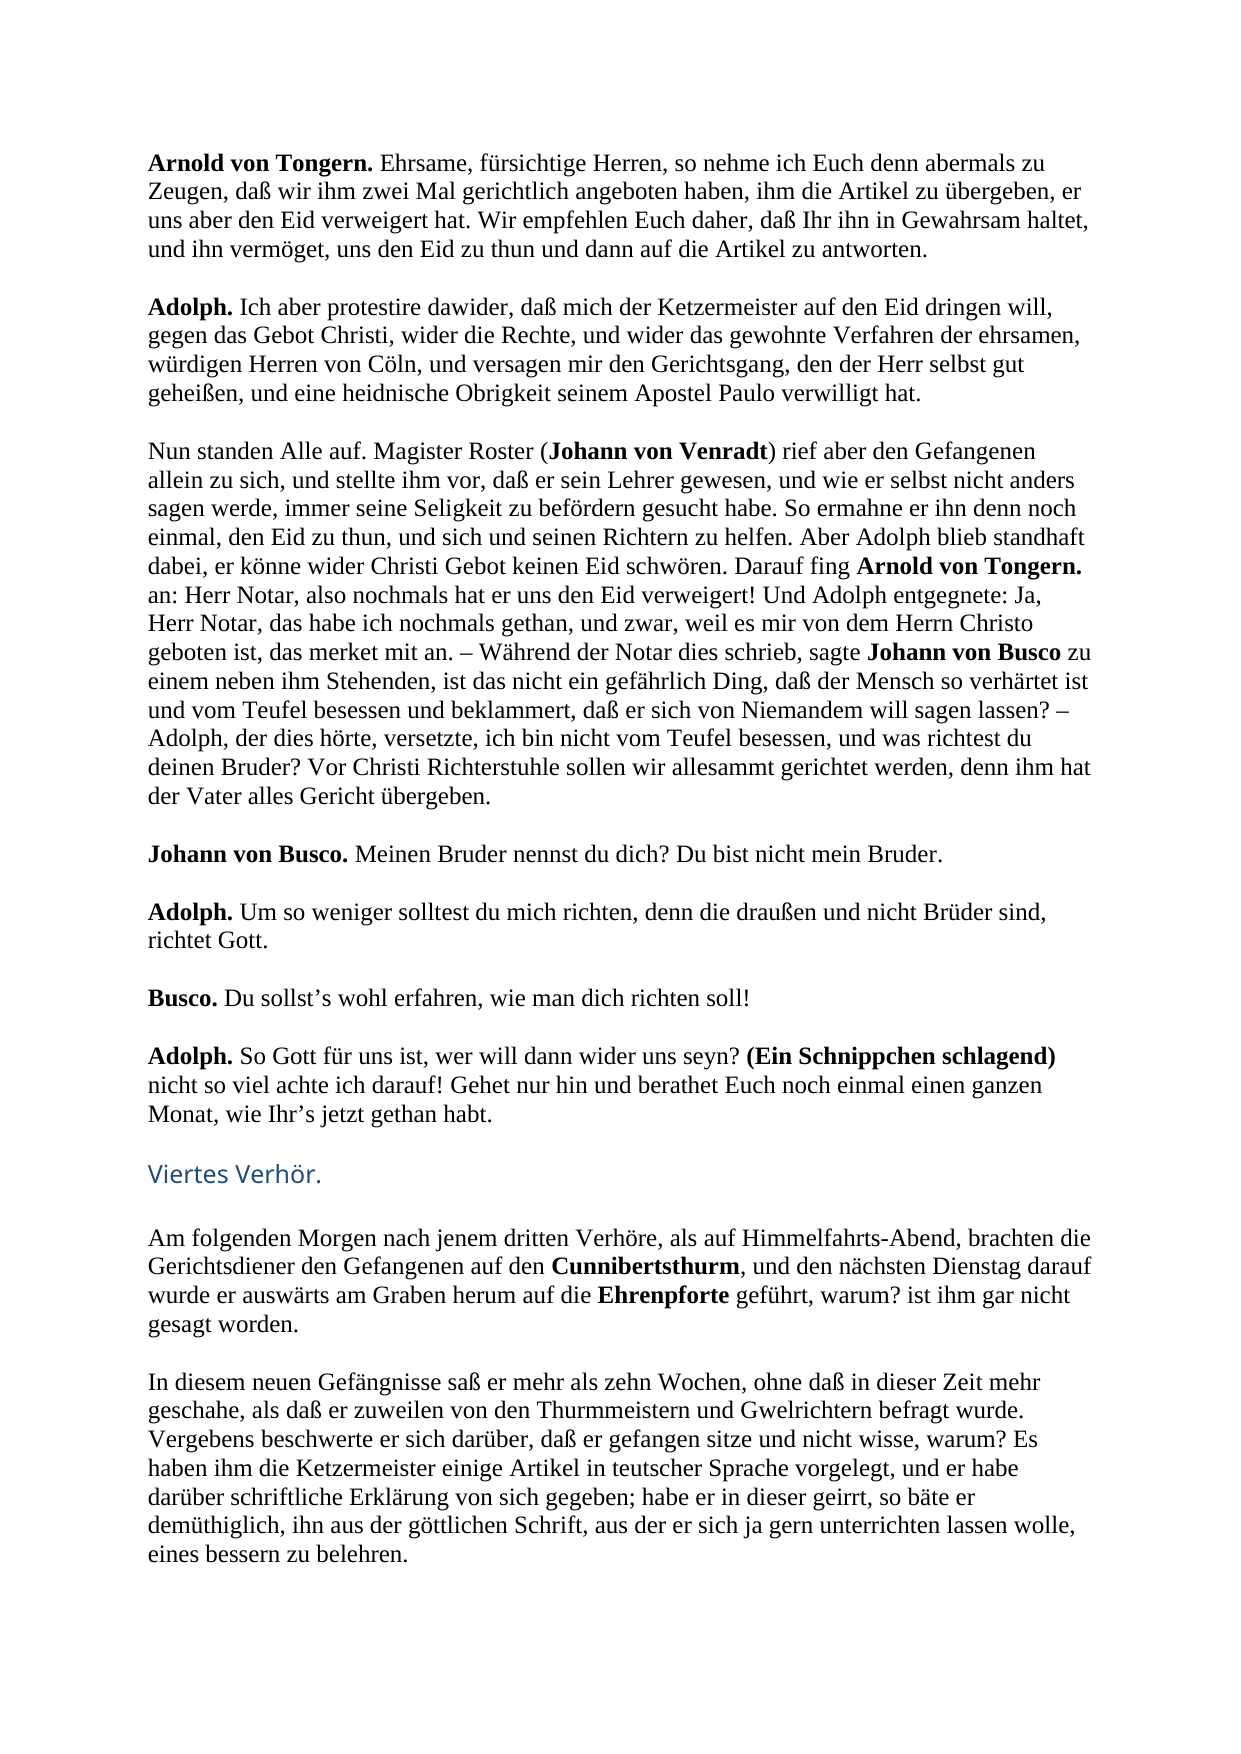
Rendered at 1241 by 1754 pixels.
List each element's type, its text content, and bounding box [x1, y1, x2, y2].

text Adolph. So Gott für uns ist, wer will dann wider uns seyn? (Ein Schnippchen schlagend) nicht so viel achte ich darauf! Gehet nur hin und berathet Euch noch einmal einen ganzen Monat, wie Ihr’s jetzt gethan habt. [148, 1041, 1093, 1128]
text Busco. Du sollst’s wohl erfahren, wie man dich richten soll! [148, 983, 1093, 1012]
text Am folgenden Morgen nach jenem dritten Verhöre, als auf Himmelfahrts-Abend, brachten die Gerichtsdiener den Gefangenen auf den Cunnibertsthurm, und den nächsten Dienstag darauf wurde er auswärts am Graben herum auf die Ehrenpforte geführt, warum? ist ihm gar nicht gesagt worden. [148, 1223, 1093, 1338]
text Adolph. Ich aber protestire dawider, daß mich der Ketzermeister auf den Eid dringen will, gegen das Gebot Christi, wider die Rechte, und wider das gewohnte Verfahren der ehrsamen, würdigen Herren von Cöln, und versagen mir den Gerichtsgang, den der Herr selbst gut geheißen, und eine heidnische Obrigkeit seinem Apostel Paulo verwilligt hat. [148, 292, 1093, 407]
text In diesem neuen Gefängnisse saß er mehr als zehn Wochen, ohne daß in dieser Zeit mehr geschahe, als daß er zuweilen von den Thurmmeistern und Gwelrichtern befragt wurde. Vergebens beschwerte er sich darüber, daß er gefangen sitze und nicht wisse, warum? Es haben ihm die Ketzermeister einige Artikel in teutscher Sprache vorgelegt, und er habe darüber schriftliche Erklärung von sich gegeben; habe er in dieser geirrt, so bäte er demüthiglich, ihn aus der göttlichen Schrift, aus der er sich ja gern unterrichten lassen wolle, eines bessern zu belehren. [148, 1367, 1093, 1568]
subtitle Viertes Verhör. [148, 1157, 1093, 1191]
text Johann von Busco. Meinen Bruder nennst du dich? Du bist nicht mein Bruder. [148, 839, 1093, 868]
text Nun standen Alle auf. Magister Roster (Johann von Venradt) rief aber den Gefangenen allein zu sich, und stellte ihm vor, daß er sein Lehrer gewesen, und wie er selbst nicht anders sagen werde, immer seine Seligkeit zu befördern gesucht habe. So ermahne er ihn denn noch einmal, den Eid zu thun, und sich und seinen Richtern zu helfen. Aber Adolph blieb standhaft dabei, er könne wider Christi Gebot keinen Eid schwören. Darauf fing Arnold von Tongern. an: Herr Notar, also nochmals hat er uns den Eid verweigert! Und Adolph entgegnete: Ja, Herr Notar, das habe ich nochmals gethan, und zwar, weil es mir von dem Herrn Christo geboten ist, das merket mit an. – Während der Notar dies schrieb, sagte Johann von Busco zu einem neben ihm Stehenden, ist das nicht ein gefährlich Ding, daß der Mensch so verhärtet ist und vom Teufel besessen und beklammert, daß er sich von Niemandem will sagen lassen? – Adolph, der dies hörte, versetzte, ich bin nicht vom Teufel besessen, und was richtest du deinen Bruder? Vor Christi Richterstuhle sollen wir allesammt gerichtet werden, denn ihm hat der Vater alles Gericht übergeben. [148, 436, 1093, 810]
text Adolph. Um so weniger solltest du mich richten, denn die draußen und nicht Brüder sind, richtet Gott. [148, 897, 1093, 954]
text Arnold von Tongern. Ehrsame, fürsichtige Herren, so nehme ich Euch denn abermals zu Zeugen, daß wir ihm zwei Mal gerichtlich angeboten haben, ihm die Artikel zu übergeben, er uns aber den Eid verweigert hat. Wir empfehlen Euch daher, daß Ihr ihn in Gewahrsam haltet, und ihn vermöget, uns den Eid zu thun und dann auf die Artikel zu antworten. [148, 148, 1093, 263]
